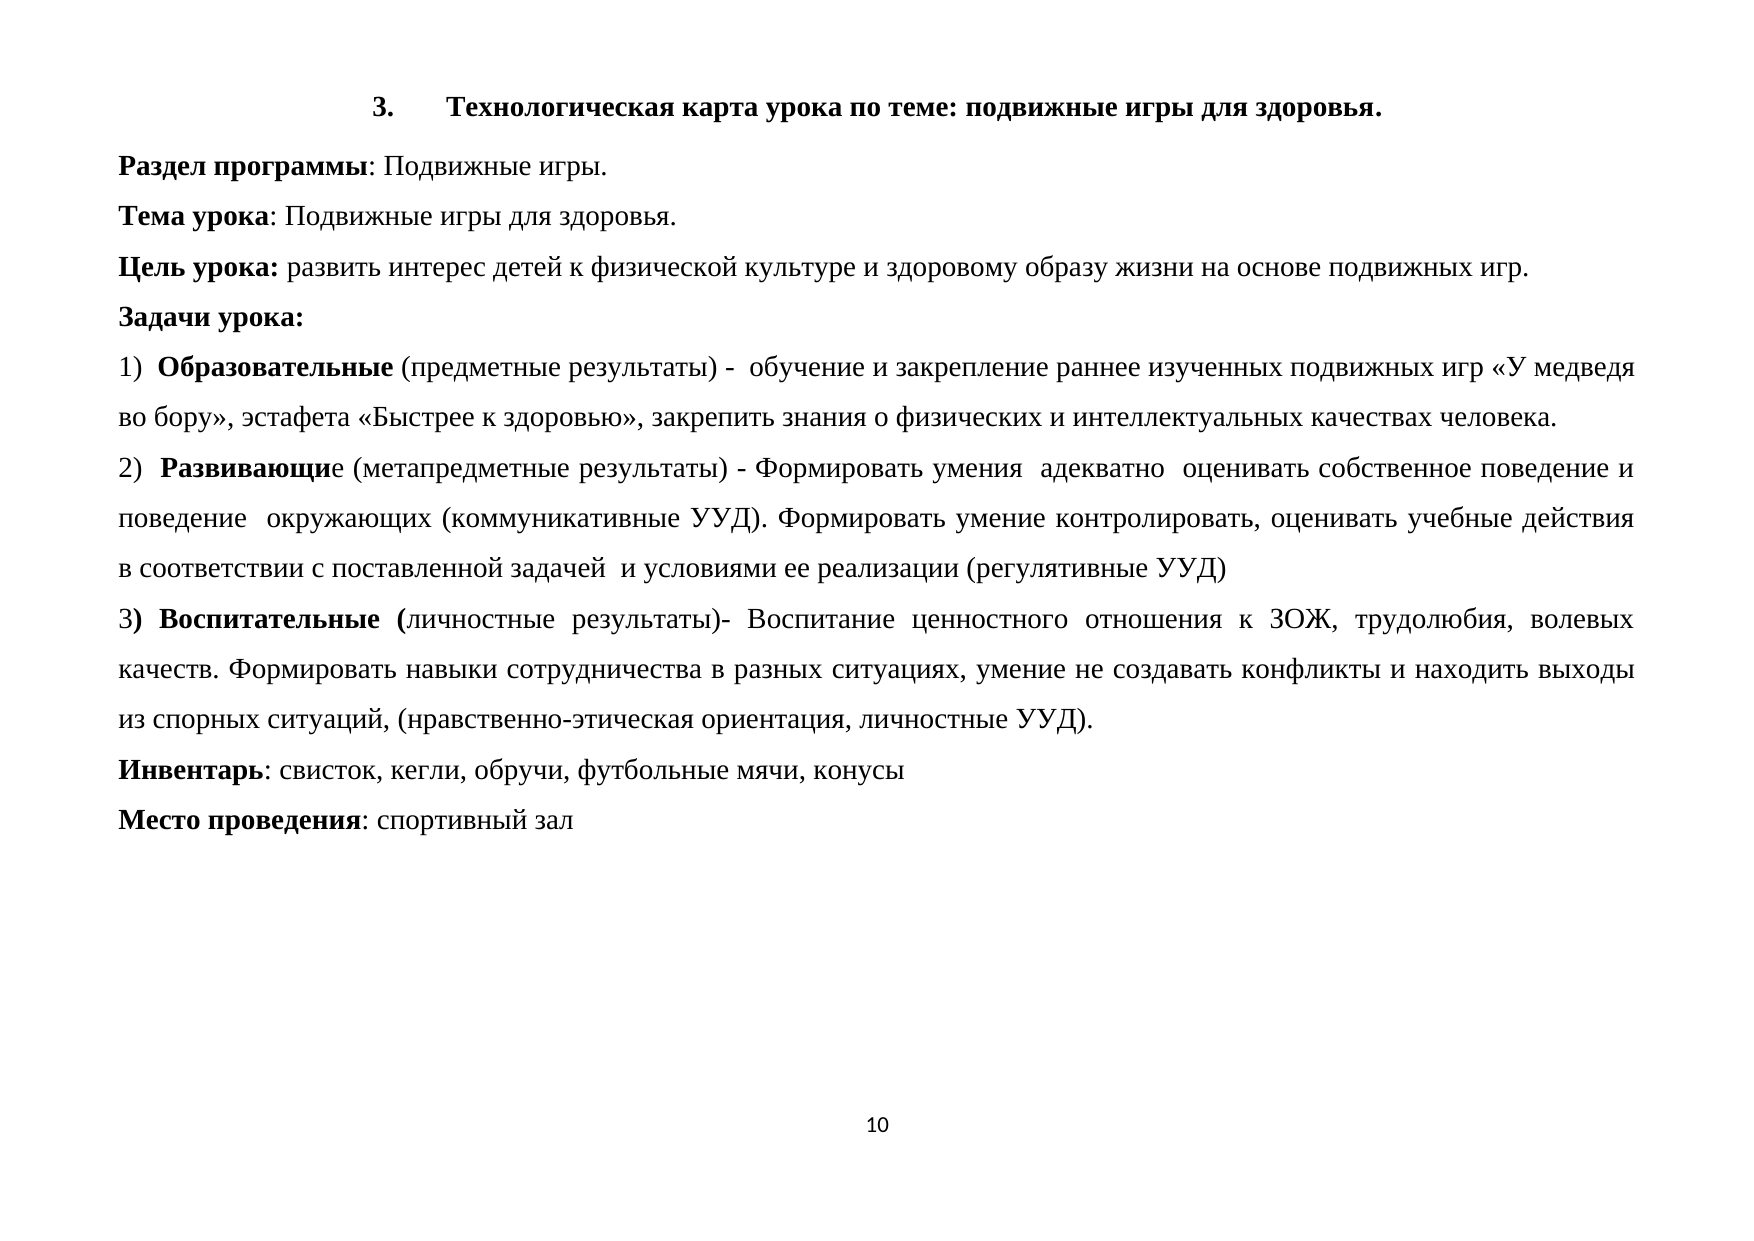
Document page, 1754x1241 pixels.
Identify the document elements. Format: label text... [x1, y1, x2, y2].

text Раздел программы: Подвижные игры. [118, 148, 1636, 182]
text 2) Развивающие (метапредметные результаты) - Формировать умения адекватно оценивать собственное поведение и поведение окружающих (коммуникативные УУД). Формировать умение контролировать, оценивать учебные действия в соответствии с поставленной задачей и условиями ее реализации (регулятивные УУД) [118, 450, 1636, 584]
text Место проведения: спортивный зал [118, 802, 1636, 836]
text Инвентарь: свисток, кегли, обручи, футбольные мячи, конусы [118, 752, 1636, 785]
text 1) Образовательные (предметные результаты) - обучение и закрепление раннее изученных подвижных игр «У медведя во бору», эстафета «Быстрее к здоровью», закрепить знания о физических и интеллектуальных качествах человека. [118, 349, 1636, 433]
text Задачи урока: [118, 299, 1636, 332]
list Технологическая карта урока по теме: подвижные игры для здоровья. [118, 89, 1636, 122]
text Цель урока: развить интерес детей к физической культуре и здоровому образу жизни на основе подвижных игр. [118, 249, 1636, 282]
text Тема урока: Подвижные игры для здоровья. [118, 198, 1636, 232]
text 3) Воспитательные (личностные результаты)- Воспитание ценностного отношения к ЗОЖ, трудолюбия, волевых качеств. Формировать навыки сотрудничества в разных ситуациях, умение не создавать конфликты и находить выходы из спорных ситуаций, (нравственно-этическая ориентация, личностные УУД). [118, 601, 1636, 735]
